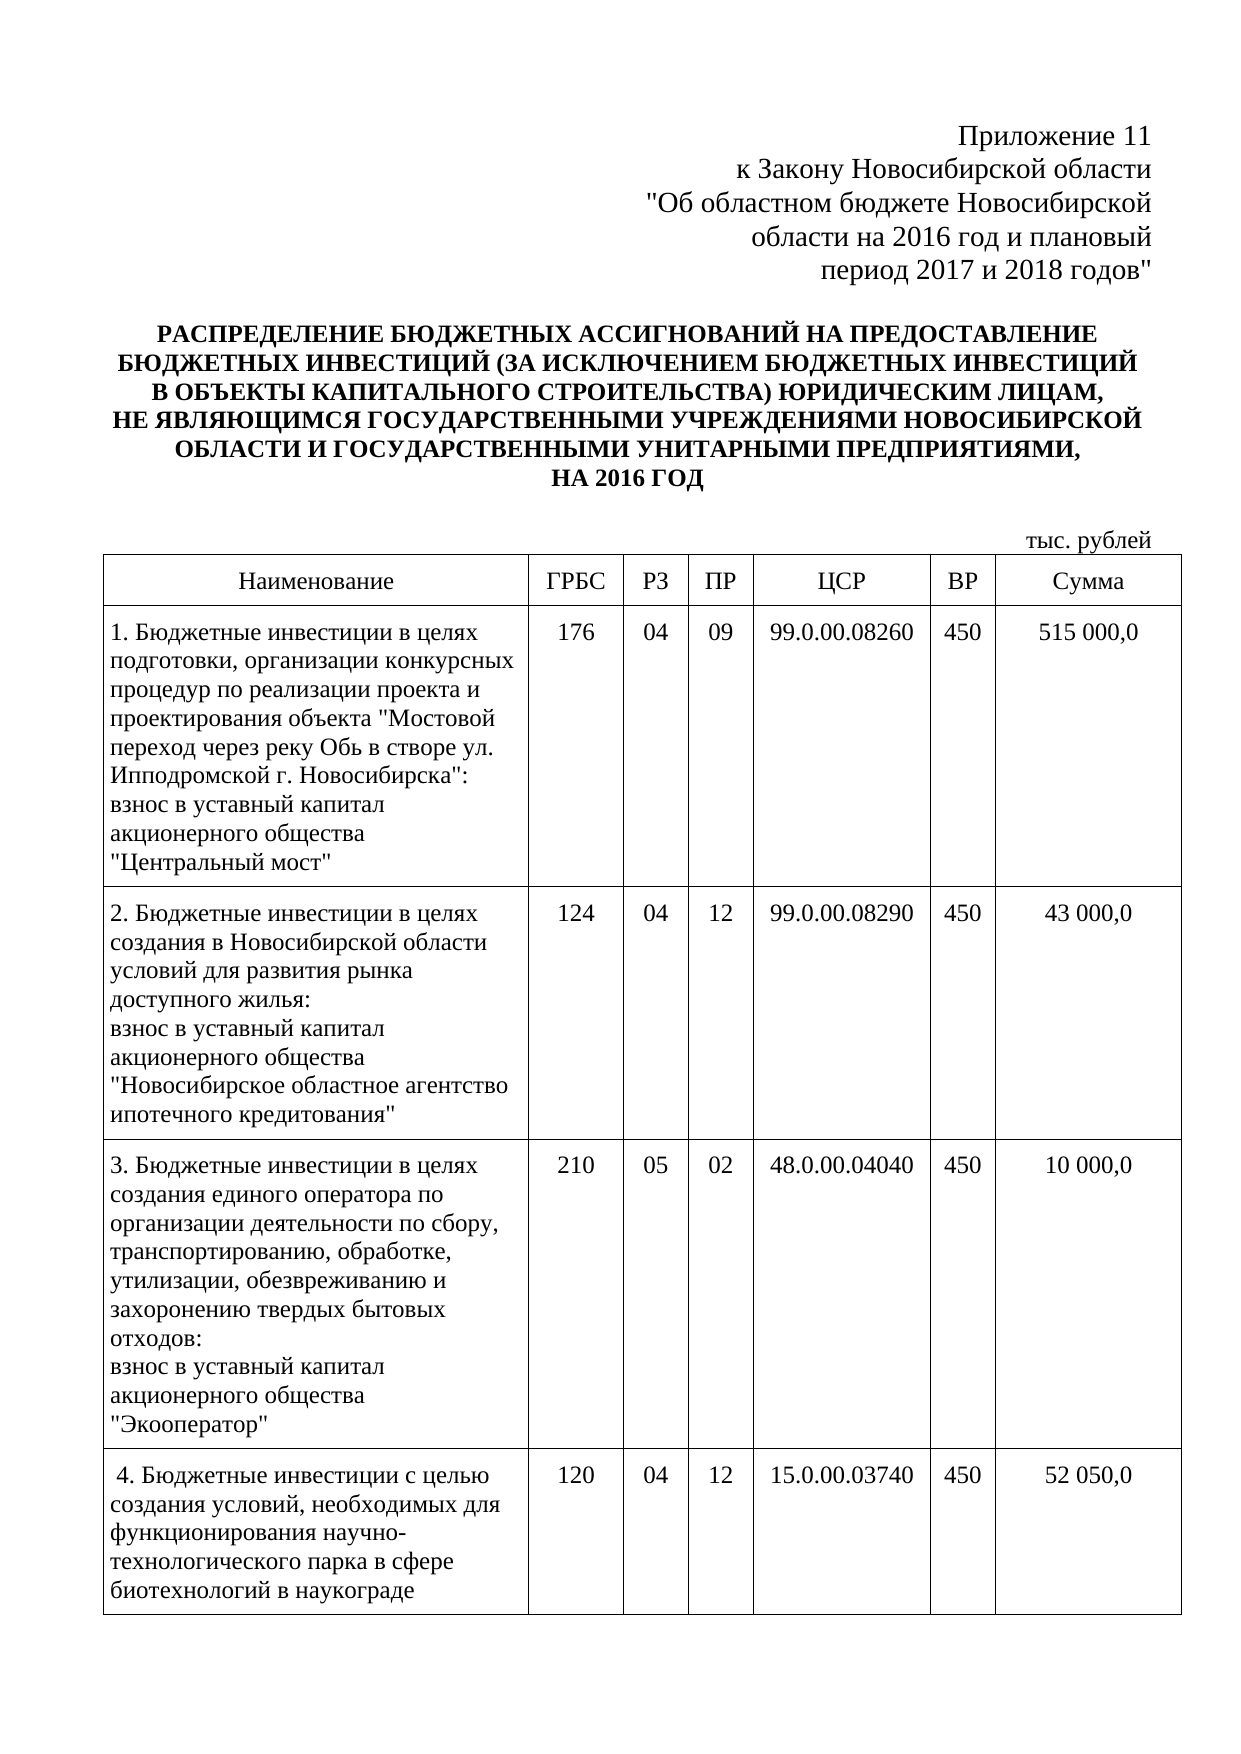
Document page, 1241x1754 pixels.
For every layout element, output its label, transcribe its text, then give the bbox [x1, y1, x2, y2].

table_cell 99.0.00.08260 [754, 606, 930, 886]
table_cell 450 [931, 1140, 995, 1448]
table_cell 12 [689, 887, 753, 1138]
table_cell 124 [529, 887, 623, 1138]
table_cell 12 [689, 1449, 753, 1614]
text тыс. рублей [103, 525, 1152, 554]
table_cell 02 [689, 1140, 753, 1448]
table_cell 210 [529, 1140, 623, 1448]
text "Об областном бюджете Новосибирской [103, 185, 1152, 219]
table_header ГРБС [529, 555, 623, 605]
text к Закону Новосибирской области [103, 152, 1152, 185]
table_cell 04 [624, 606, 688, 886]
table_cell 120 [529, 1449, 623, 1614]
table_cell 09 [689, 606, 753, 886]
table_header Сумма [996, 555, 1181, 605]
table_cell 3. Бюджетные инвестиции в целях создания единого оператора по организации деятельности по сбору, транспортированию, обработке, утилизации, обезвреживанию и захоронению твердых бытовых отходов: взнос в уставный капитал акционерного общества "Экооператор" [104, 1140, 528, 1448]
table_cell 515 000,0 [996, 606, 1181, 886]
table_cell 2. Бюджетные инвестиции в целях создания в Новосибирской области условий для развития рынка доступного жилья: взнос в уставный капитал акционерного общества "Новосибирское областное агентство ипотечного кредитования" [104, 887, 528, 1138]
table_cell 10 000,0 [996, 1140, 1181, 1448]
table_cell 04 [624, 1449, 688, 1614]
table_header ПР [689, 555, 753, 605]
table_cell 450 [931, 887, 995, 1138]
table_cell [104, 1449, 528, 1614]
table_cell 1. Бюджетные инвестиции в целях подготовки, организации конкурсных процедур по реализации проекта и проектирования объекта "Мостовой переход через реку Обь в створе ул. Ипподромской г. Новосибирска": взнос в уставный капитал акционерного общества "Центральный мост" [104, 606, 528, 886]
table_cell 43 000,0 [996, 887, 1181, 1138]
table_cell 450 [931, 606, 995, 886]
table_cell 176 [529, 606, 623, 886]
text период 2017 и 2018 годов" [103, 252, 1152, 286]
text РАСПРЕДЕЛЕНИЕ БЮДЖЕТНЫХ АССИГНОВАНИЙ НА ПРЕДОСТАВЛЕНИЕ БЮДЖЕТНЫХ ИНВЕСТИЦИЙ (ЗА ИСКЛЮЧЕНИЕМ БЮДЖЕТНЫХ ИНВЕСТИЦИЙ [103, 319, 1152, 377]
text области на 2016 год и плановый [103, 219, 1152, 252]
table_cell 48.0.00.04040 [754, 1140, 930, 1448]
table_header ЦСР [754, 555, 930, 605]
text В ОБЪЕКТЫ КАПИТАЛЬНОГО СТРОИТЕЛЬСТВА) ЮРИДИЧЕСКИМ ЛИЦАМ, НЕ ЯВЛЯЮЩИМСЯ ГОСУДАРСТВЕННЫМИ УЧРЕЖДЕНИЯМИ НОВОСИБИРСКОЙ ОБЛАСТИ И ГОСУДАРСТВЕННЫМИ УНИТАРНЫМИ ПРЕДПРИЯТИЯМИ, НА 2016 ГОД [103, 377, 1152, 492]
table_header ВР [931, 555, 995, 605]
table_cell 52 050,0 [996, 1449, 1181, 1614]
table_header РЗ [624, 555, 688, 605]
table_cell 15.0.00.03740 [754, 1449, 930, 1614]
table_cell 450 [931, 1449, 995, 1614]
text Приложение 11 [103, 118, 1152, 152]
table_cell 04 [624, 887, 688, 1138]
table_header Наименование [104, 555, 528, 605]
table_cell 05 [624, 1140, 688, 1448]
table_cell 99.0.00.08290 [754, 887, 930, 1138]
